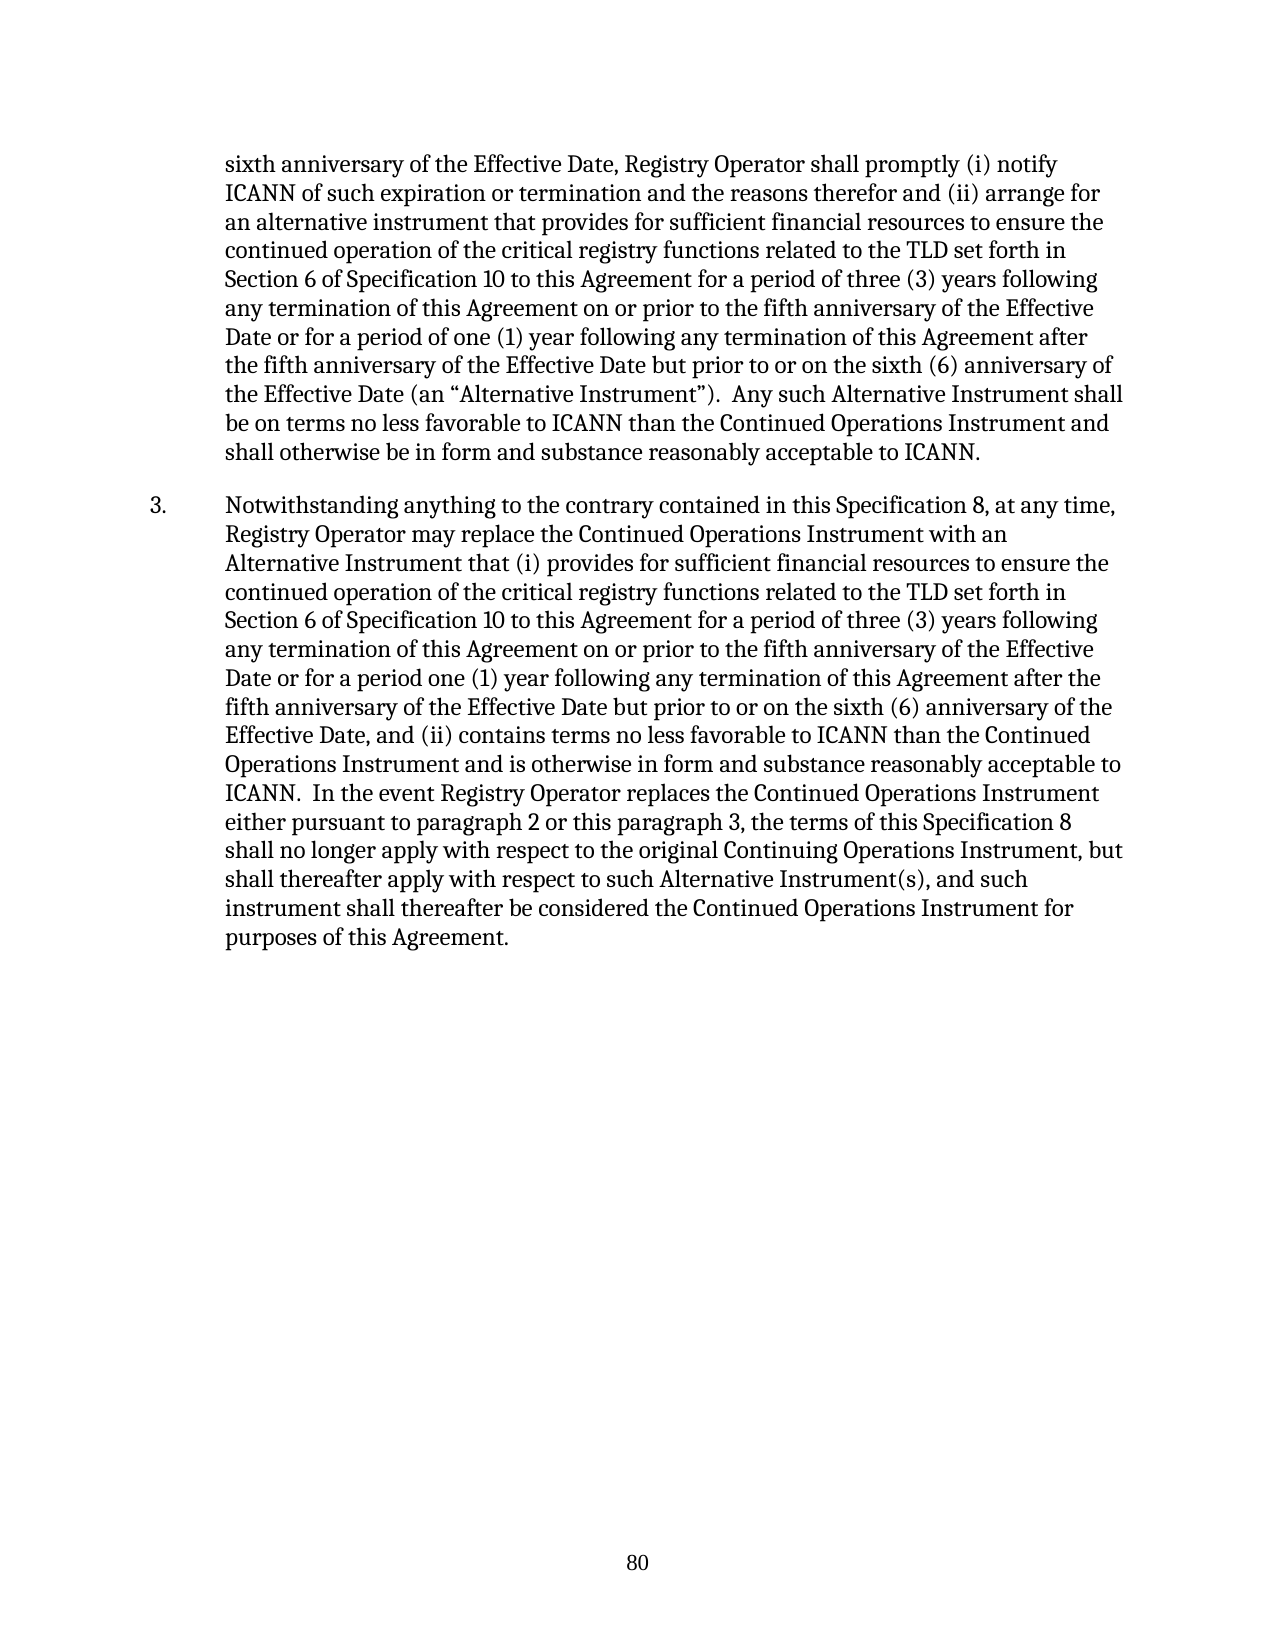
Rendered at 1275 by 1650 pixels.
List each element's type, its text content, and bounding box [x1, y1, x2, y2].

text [150, 150, 1125, 466]
text Notwithstanding anything to the contrary contained in this Specification 8, at any time, Registry Operator may replace the Continued Operations Instrument with an Alternative Instrument that (i) provides for sufficient financial resources to ensure the continued operation of the critical registry functions related to the TLD set forth in Section 6 of Specification 10 to this Agreement for a period of three (3) years following any termination of this Agreement on or prior to the fifth anniversary of the Effective Date or for a period one (1) year following any termination of this Agreement after the fifth anniversary of the Effective Date but prior to or on the sixth (6) anniversary of the Effective Date, and (ii) contains terms no less favorable to ICANN than the Continued Operations Instrument and is otherwise in form and substance reasonably acceptable to ICANN. In the event Registry Operator replaces the Continued Operations Instrument either pursuant to paragraph 2 or this paragraph 3, the terms of this Specification 8 shall no longer apply with respect to the original Continuing Operations Instrument, but shall thereafter apply with respect to such Alternative Instrument(s), and such instrument shall thereafter be considered the Continued Operations Instrument for purposes of this Agreement. [150, 491, 1125, 951]
